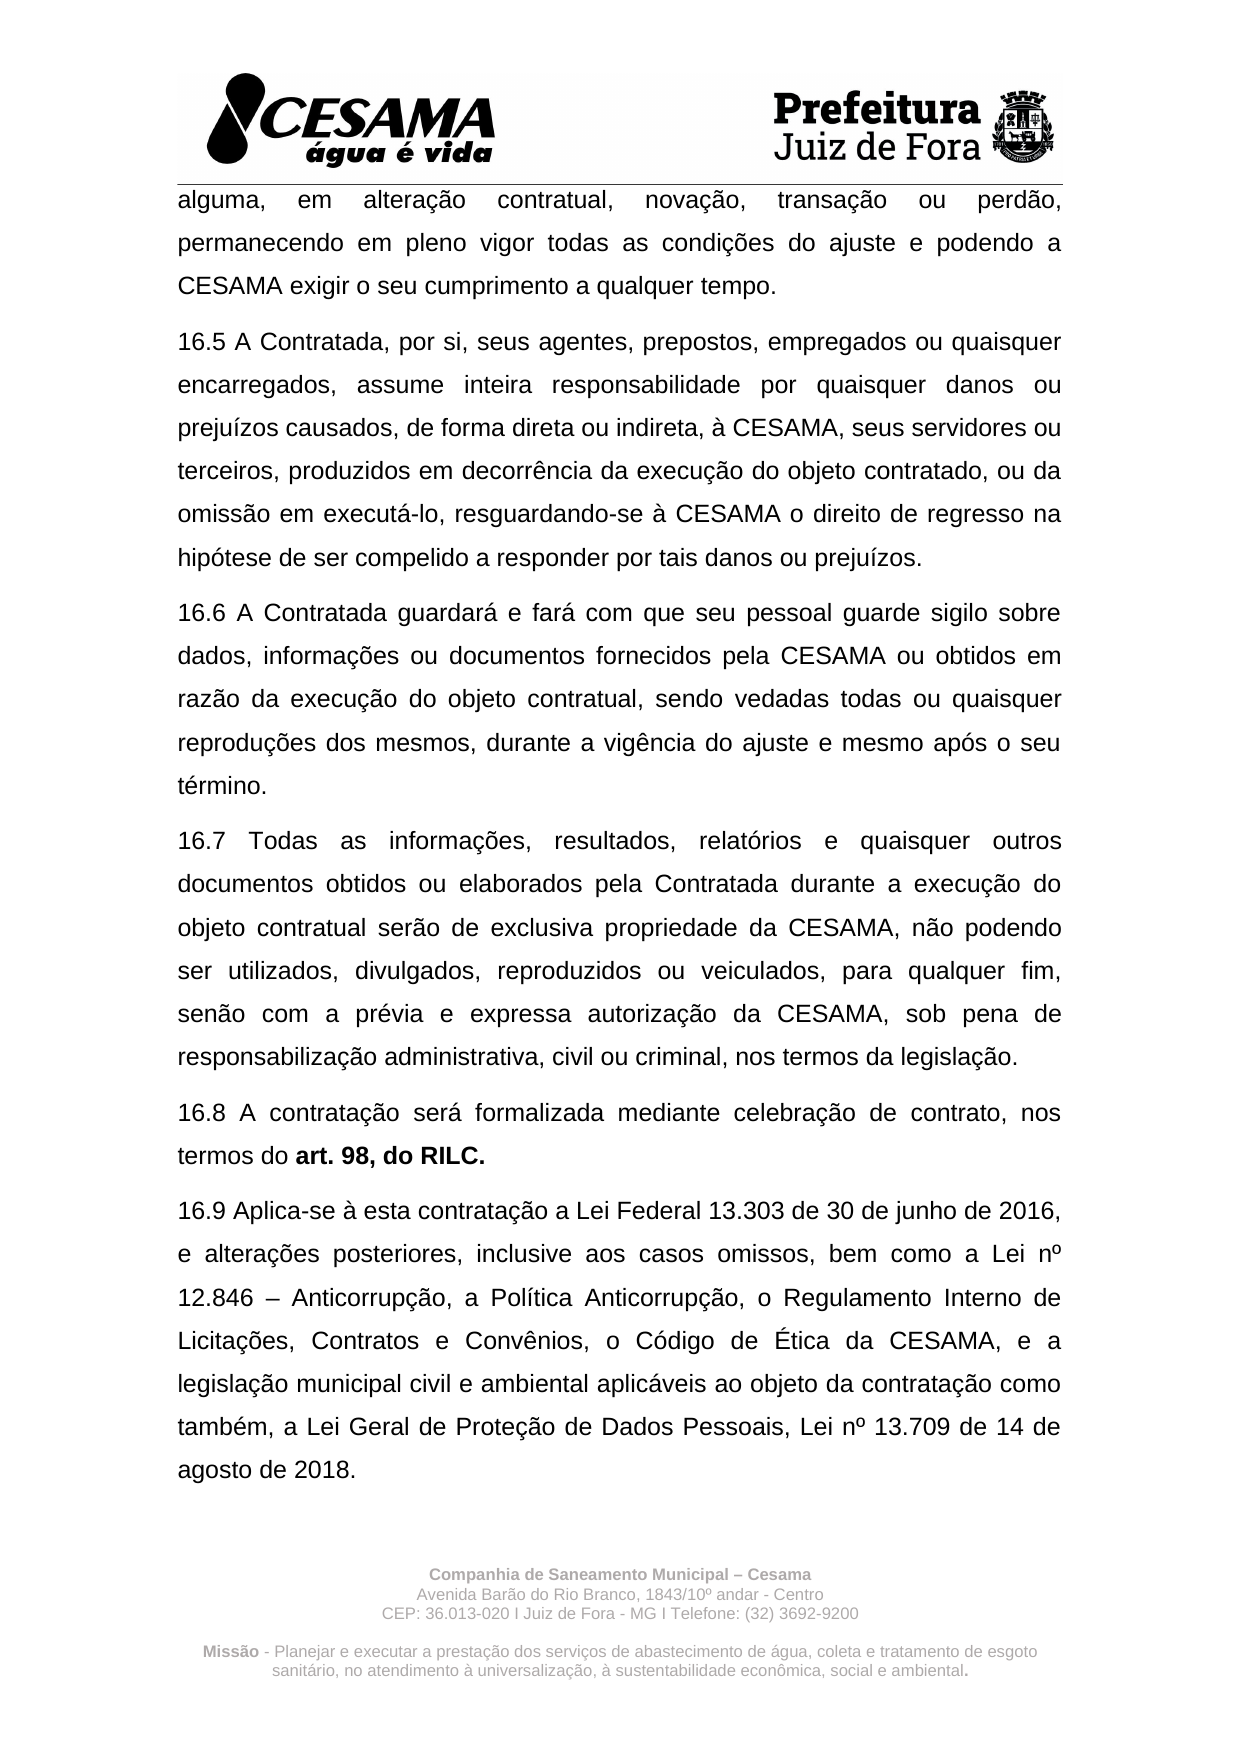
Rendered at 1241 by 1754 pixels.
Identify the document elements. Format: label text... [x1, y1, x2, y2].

text 16.6 A Contratada guardará e fará com que seu pessoal guarde sigilo sobre dados, informações ou documentos fornecidos pela CESAMA ou obtidos em razão da execução do objeto contratual, sendo vedadas todas ou quaisquer reproduções dos mesmos, durante a vigência do ajuste e mesmo após o seu término. [177, 598, 1063, 799]
text 16.5 A Contratada, por si, seus agentes, prepostos, empregados ou quaisquer encarregados, assume inteira responsabilidade por quaisquer danos ou prejuízos causados, de forma direta ou indireta, à CESAMA, seus servidores ou terceiros, produzidos em decorrência da execução do objeto contratado, ou da omissão em executá-lo, resguardando-se à CESAMA o direito de regresso na hipótese de ser compelido a responder por tais danos ou prejuízos. [177, 327, 1063, 571]
text 16.9 Aplica-se à esta contratação a Lei Federal 13.303 de 30 de junho de 2016, e alterações posteriores, inclusive aos casos omissos, bem como a Lei nº 12.846 – Anticorrupção, a Política Anticorrupção, o Regulamento Interno de Licitações, Contratos e Convênios, o Código de Ética da CESAMA, e a legislação municipal civil e ambiental aplicáveis ao objeto da contratação como também, a Lei Geral de Proteção de Dados Pessoais, Lei nº 13.709 de 14 de agosto de 2018. [177, 1196, 1063, 1484]
text 16.7 Todas as informações, resultados, relatórios e quaisquer outros documentos obtidos ou elaborados pela Contratada durante a execução do objeto contratual serão de exclusiva propriedade da CESAMA, não podendo ser utilizados, divulgados, reproduzidos ou veiculados, para qualquer fim, senão com a prévia e expressa autorização da CESAMA, sob pena de responsabilização administrativa, civil ou criminal, nos termos da legislação. [177, 826, 1063, 1071]
picture [177, 73, 1063, 185]
text 16.8 A contratação será formalizada mediante celebração de contrato, nos termos do art. 98, do RILC. [177, 1097, 1063, 1169]
